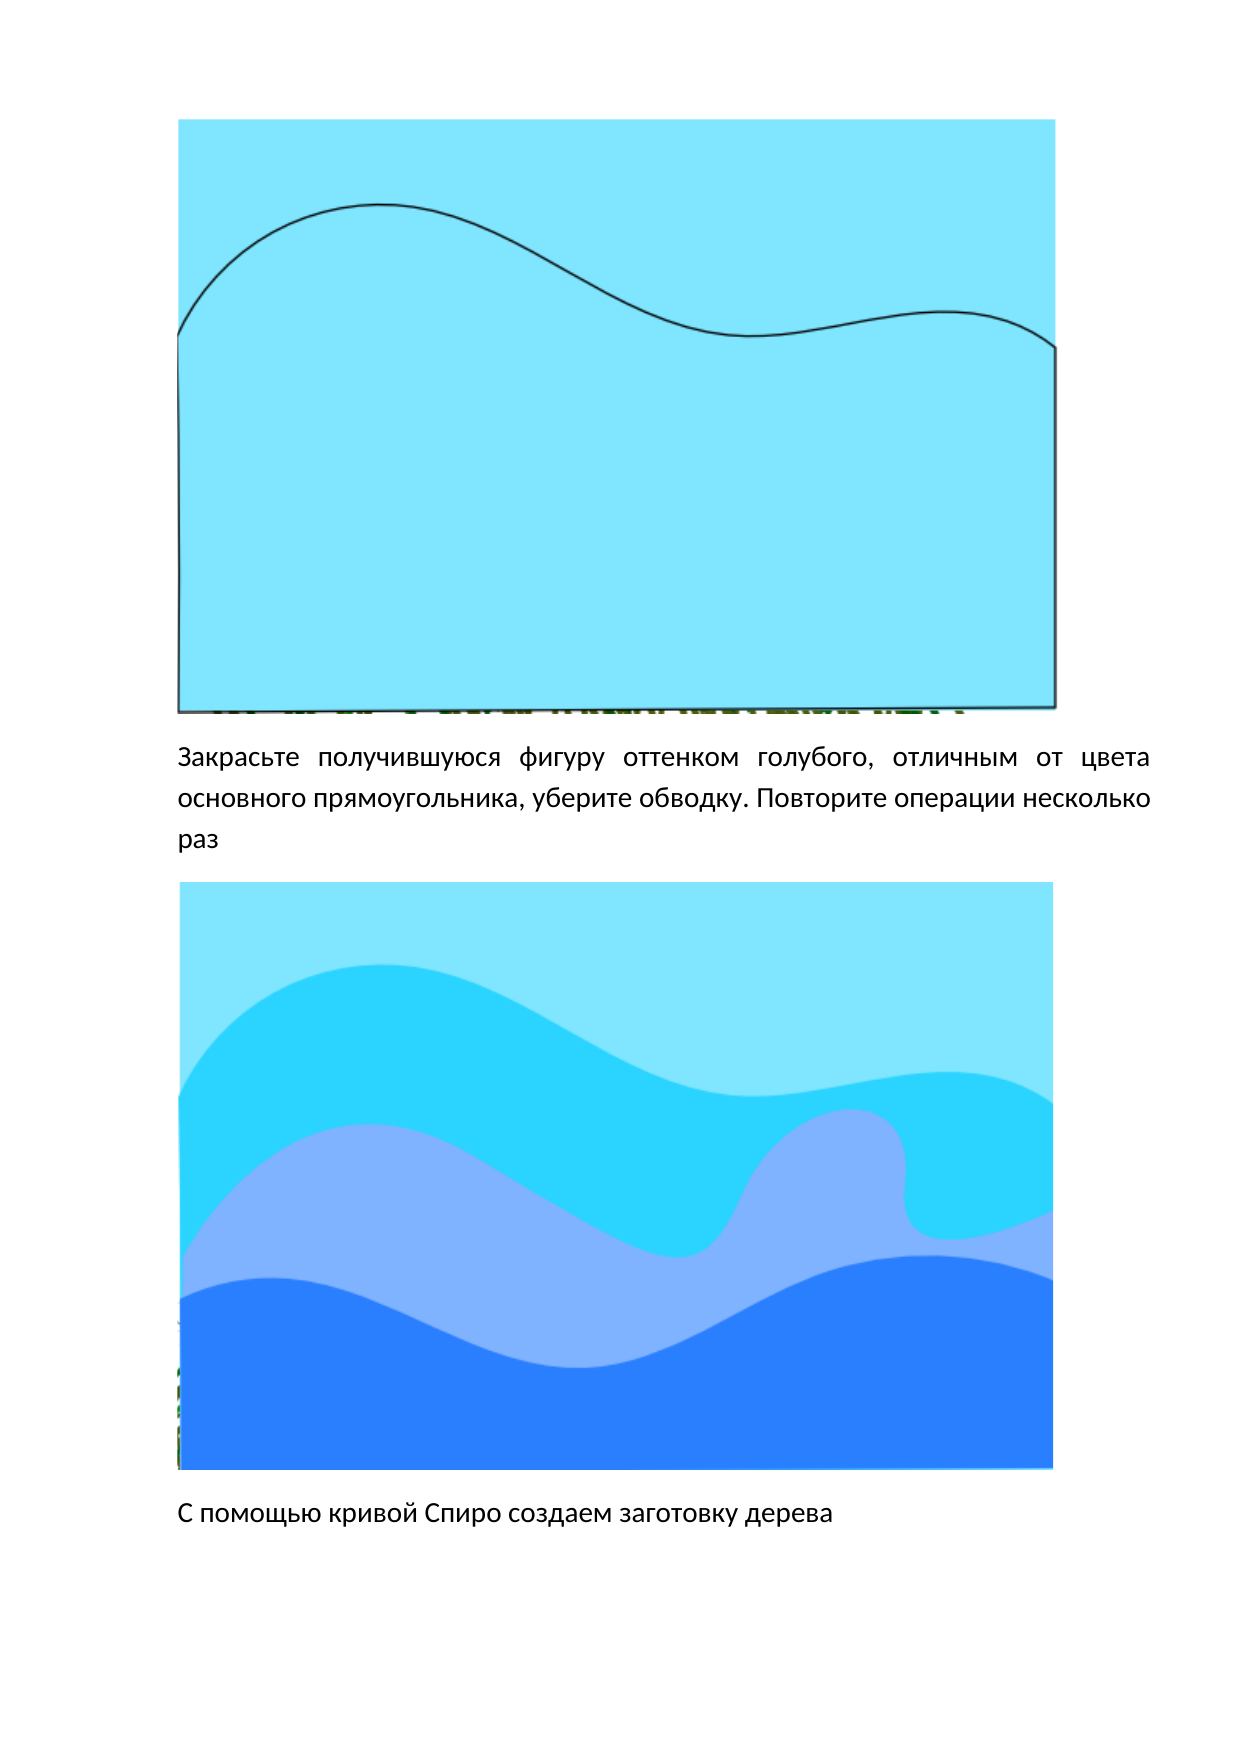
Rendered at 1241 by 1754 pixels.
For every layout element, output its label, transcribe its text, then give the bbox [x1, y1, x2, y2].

text Закрасьте получившуюся фигуру оттенком голубого, отличным от цвета основного прямоугольника, уберите обводку. Повторите операции несколько раз [177, 738, 1152, 856]
picture [177, 118, 1065, 714]
picture [177, 882, 1054, 1470]
text С помощью кривой Спиро создаем заготовку дерева [177, 1494, 1152, 1530]
